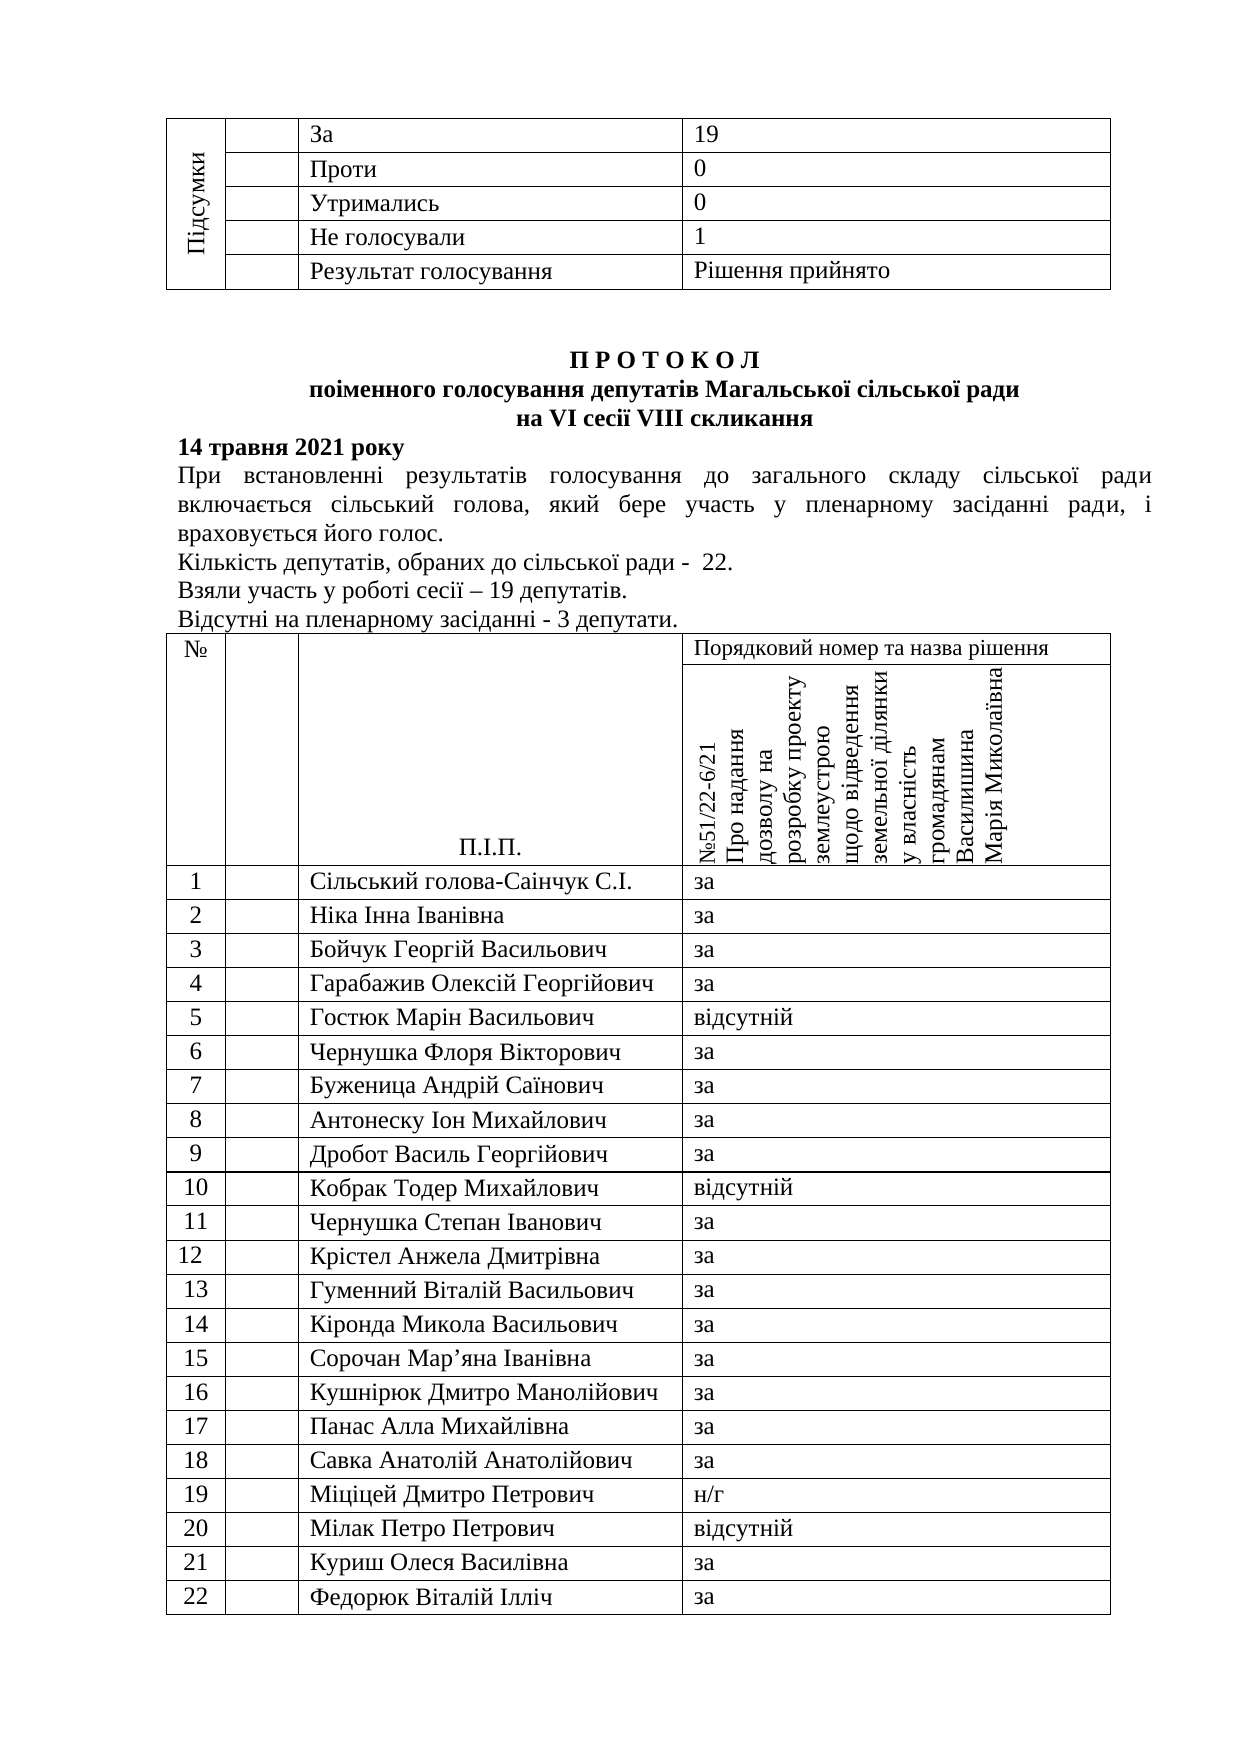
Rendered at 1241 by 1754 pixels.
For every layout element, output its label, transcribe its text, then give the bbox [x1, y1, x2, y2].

text При встановленні результатів голосування до загального складу сільської ради включається сільський голова, який бере участь у пленарному засіданні ради, і враховується його голос. [177, 461, 1152, 547]
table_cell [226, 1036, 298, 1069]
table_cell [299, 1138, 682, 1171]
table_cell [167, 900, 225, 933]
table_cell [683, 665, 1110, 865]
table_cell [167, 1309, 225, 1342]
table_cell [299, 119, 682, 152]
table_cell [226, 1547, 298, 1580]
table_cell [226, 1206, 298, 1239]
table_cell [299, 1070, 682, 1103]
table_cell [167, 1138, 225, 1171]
text на VІ сесії VІІI скликання [177, 403, 1152, 432]
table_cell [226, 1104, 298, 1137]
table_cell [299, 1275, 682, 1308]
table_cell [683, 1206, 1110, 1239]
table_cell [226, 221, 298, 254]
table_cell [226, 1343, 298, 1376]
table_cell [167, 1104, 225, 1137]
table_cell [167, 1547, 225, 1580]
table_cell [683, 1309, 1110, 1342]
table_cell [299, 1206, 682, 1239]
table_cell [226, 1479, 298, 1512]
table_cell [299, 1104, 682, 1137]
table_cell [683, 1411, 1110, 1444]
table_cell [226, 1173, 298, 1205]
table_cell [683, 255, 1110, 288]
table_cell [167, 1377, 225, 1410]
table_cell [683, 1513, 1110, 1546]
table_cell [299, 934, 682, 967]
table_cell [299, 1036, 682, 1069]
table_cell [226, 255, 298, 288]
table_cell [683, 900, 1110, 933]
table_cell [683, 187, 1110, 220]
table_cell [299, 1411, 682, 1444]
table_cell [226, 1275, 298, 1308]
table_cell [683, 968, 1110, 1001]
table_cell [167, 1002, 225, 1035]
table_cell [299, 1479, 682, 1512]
text Кількість депутатів, обраних до сільської ради - 22. [177, 547, 1152, 576]
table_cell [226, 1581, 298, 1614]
text Взяли участь у роботі сесії – 19 депутатів. [177, 576, 1152, 604]
text П Р О Т О К О Л [177, 346, 1152, 374]
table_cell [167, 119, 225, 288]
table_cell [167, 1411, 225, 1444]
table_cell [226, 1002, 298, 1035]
text Відсутні на пленарному засіданні - 3 депутати. [177, 604, 1152, 633]
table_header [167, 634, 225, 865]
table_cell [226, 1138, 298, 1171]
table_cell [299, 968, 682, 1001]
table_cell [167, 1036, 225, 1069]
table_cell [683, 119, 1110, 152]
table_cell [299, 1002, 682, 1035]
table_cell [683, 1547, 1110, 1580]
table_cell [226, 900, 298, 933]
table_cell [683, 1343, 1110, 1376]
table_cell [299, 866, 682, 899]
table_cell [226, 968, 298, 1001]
text 14 травня 2021 року [177, 432, 1152, 461]
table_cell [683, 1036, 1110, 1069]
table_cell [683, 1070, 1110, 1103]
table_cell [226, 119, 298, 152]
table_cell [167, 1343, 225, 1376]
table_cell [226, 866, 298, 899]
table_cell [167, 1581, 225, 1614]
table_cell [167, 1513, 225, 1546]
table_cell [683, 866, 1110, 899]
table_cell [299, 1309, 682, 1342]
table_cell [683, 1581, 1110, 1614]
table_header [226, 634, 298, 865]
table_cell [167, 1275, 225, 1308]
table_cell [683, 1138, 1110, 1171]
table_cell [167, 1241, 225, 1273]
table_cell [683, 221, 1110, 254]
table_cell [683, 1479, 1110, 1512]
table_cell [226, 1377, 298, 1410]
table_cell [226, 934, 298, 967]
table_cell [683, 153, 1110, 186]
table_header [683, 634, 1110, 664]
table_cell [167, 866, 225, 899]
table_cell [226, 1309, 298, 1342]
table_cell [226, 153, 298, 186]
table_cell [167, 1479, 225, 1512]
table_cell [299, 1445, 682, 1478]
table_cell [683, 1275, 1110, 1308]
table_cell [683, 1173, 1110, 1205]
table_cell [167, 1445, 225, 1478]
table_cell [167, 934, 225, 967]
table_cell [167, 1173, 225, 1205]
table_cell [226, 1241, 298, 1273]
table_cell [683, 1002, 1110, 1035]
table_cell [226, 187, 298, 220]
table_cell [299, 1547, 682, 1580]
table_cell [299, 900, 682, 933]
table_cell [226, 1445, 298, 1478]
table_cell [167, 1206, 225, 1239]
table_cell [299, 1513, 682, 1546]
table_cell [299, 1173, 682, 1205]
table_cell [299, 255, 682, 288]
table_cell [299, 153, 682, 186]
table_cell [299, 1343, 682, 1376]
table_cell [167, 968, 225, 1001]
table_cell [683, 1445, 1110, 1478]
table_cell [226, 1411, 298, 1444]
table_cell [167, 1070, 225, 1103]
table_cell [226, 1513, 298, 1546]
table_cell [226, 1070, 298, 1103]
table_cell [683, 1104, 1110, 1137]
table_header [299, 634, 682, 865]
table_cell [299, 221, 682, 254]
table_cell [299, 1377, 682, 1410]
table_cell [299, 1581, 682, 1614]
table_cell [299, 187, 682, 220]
text поіменного голосування депутатів Магальської сільської ради [177, 374, 1152, 403]
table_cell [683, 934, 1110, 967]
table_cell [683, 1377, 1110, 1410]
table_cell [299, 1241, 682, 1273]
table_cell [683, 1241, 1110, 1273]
